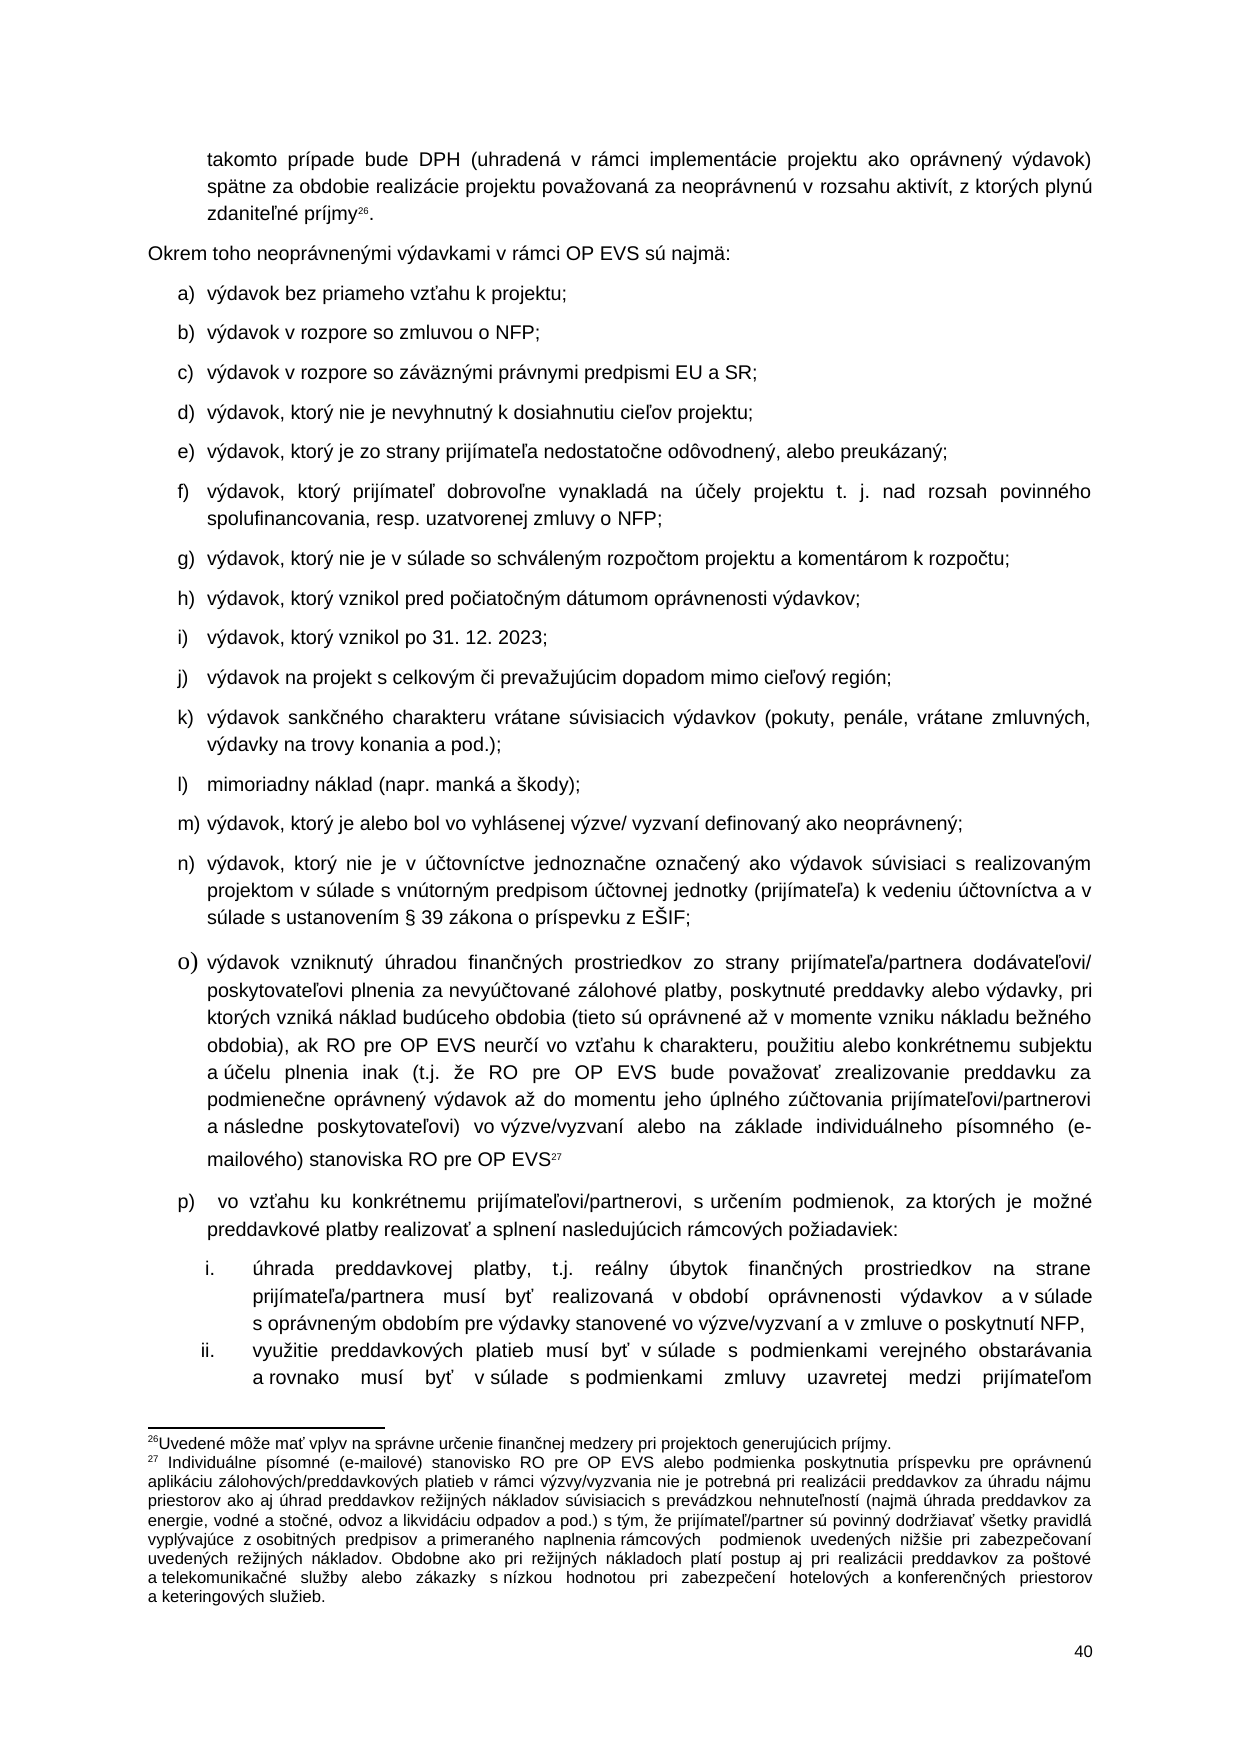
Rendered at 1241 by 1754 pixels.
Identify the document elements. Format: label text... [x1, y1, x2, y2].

list vo vzťahu ku konkrétnemu prijímateľovi/partnerovi, s určením podmienok, za ktorých je možné preddavkové platby realizovať a splnení nasledujúcich rámcových požiadaviek: [177, 1190, 1092, 1240]
list výdavok vzniknutý úhradou finančných prostriedkov zo strany prijímateľa/partnera dodávateľovi/ poskytovateľovi plnenia za nevyúčtované zálohové platby, poskytnuté preddavky alebo výdavky, pri ktorých vzniká náklad budúceho obdobia (tieto sú oprávnené až v momente vzniku nákladu bežného obdobia), ak RO pre OP EVS neurčí vo vzťahu k charakteru, použitiu alebo konkrétnemu subjektu a účelu plnenia inak (t.j. že RO pre OP EVS bude považovať zrealizovanie preddavku za podmienečne oprávnený výdavok až do momentu jeho úplného zúčtovania prijímateľovi/partnerovi a následne poskytovateľovi) vo výzve/vyzvaní alebo na základe individuálneho písomného (e-mailového) stanoviska RO pre OP EVS [177, 946, 1092, 1172]
list výdavok, ktorý nie je v účtovníctve jednoznačne označený ako výdavok súvisiaci s realizovaným projektom v súlade s vnútorným predpisom účtovnej jednotky (prijímateľa) k vedeniu účtovníctva a v súlade s ustanovením § 39 zákona o príspevku z EŠIF; [177, 852, 1092, 929]
list úhrada preddavkovej platby, t.j. reálny úbytok finančných prostriedkov na strane prijímateľa/partnera musí byť realizovaná v období oprávnenosti výdavkov a v súlade s oprávneným obdobím pre výdavky stanovené vo výzve/vyzvaní a v zmluve o poskytnutí NFP, [215, 1257, 1092, 1334]
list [177, 148, 1092, 225]
list výdavok, ktorý je alebo bol vo vyhlásenej výzve/ vyzvaní definovaný ako neoprávnený; [177, 812, 1092, 835]
list výdavok v rozpore so záväznými právnymi predpismi EU a SR; [177, 361, 1092, 383]
list výdavok v rozpore so zmluvou o NFP; [177, 321, 1092, 344]
list výdavok, ktorý nie je nevyhnutný k dosiahnutiu cieľov projektu; [177, 401, 1092, 423]
list výdavok na projekt s celkovým či prevažujúcim dopadom mimo cieľový región; [177, 666, 1092, 688]
list výdavok, ktorý nie je v súlade so schváleným rozpočtom projektu a komentárom k rozpočtu; [177, 547, 1092, 569]
list výdavok, ktorý vznikol po 31. 12. 2023; [177, 626, 1092, 649]
list výdavok sankčného charakteru vrátane súvisiacich výdavkov (pokuty, penále, vrátane zmluvných, výdavky na trovy konania a pod.); [177, 706, 1092, 755]
list mimoriadny náklad (napr. manká a škody); [177, 772, 1092, 795]
list výdavok, ktorý je zo strany prijímateľa nedostatočne odôvodnený, alebo preukázaný; [177, 440, 1092, 463]
list výdavok bez priameho vzťahu k projektu; [177, 281, 1092, 304]
text Okrem toho neoprávnenými výdavkami v rámci OP EVS sú najmä: [148, 242, 1092, 264]
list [215, 1339, 1092, 1389]
list výdavok, ktorý prijímateľ dobrovoľne vynakladá na účely projektu t. j. nad rozsah povinného spolufinancovania, resp. uzatvorenej zmluvy o NFP; [177, 480, 1092, 530]
list výdavok, ktorý vznikol pred počiatočným dátumom oprávnenosti výdavkov; [177, 586, 1092, 609]
